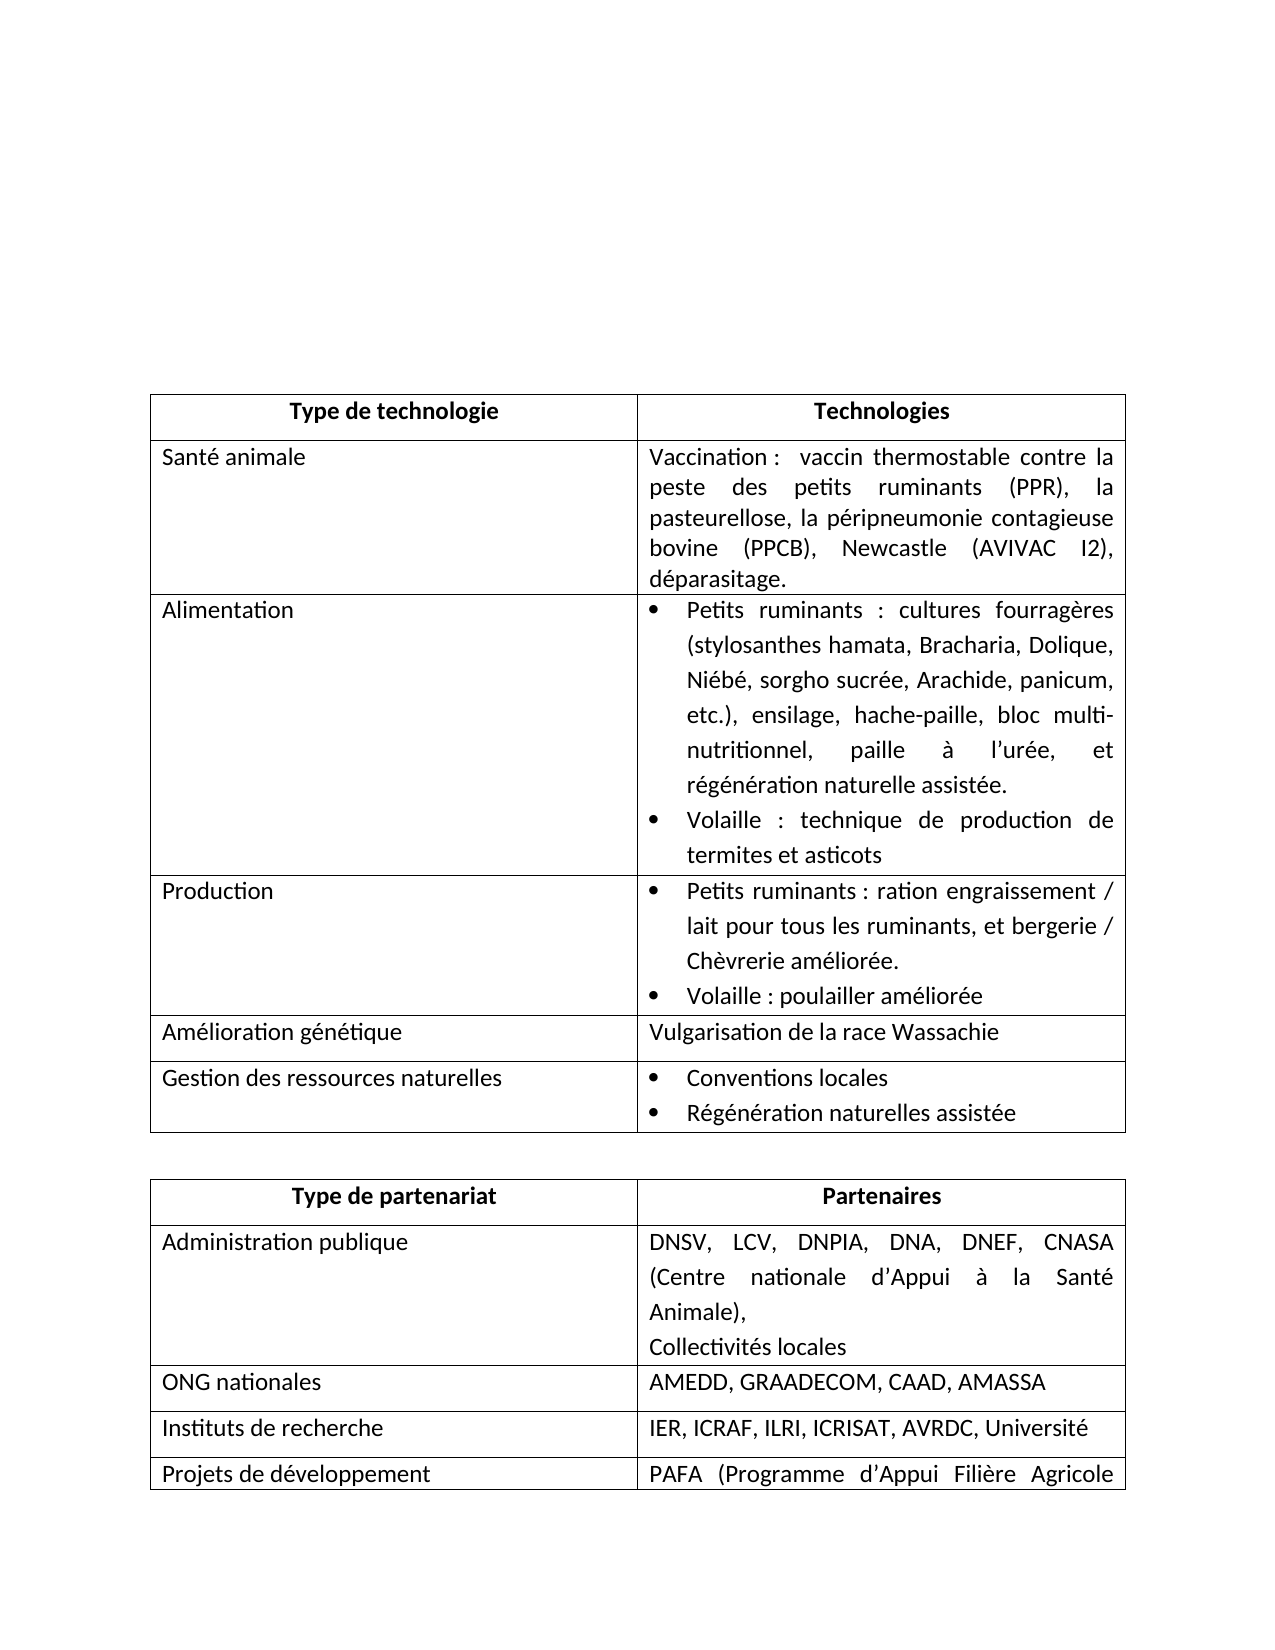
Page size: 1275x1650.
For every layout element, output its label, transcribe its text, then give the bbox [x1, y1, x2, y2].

table_cell Administration publique [151, 1226, 637, 1365]
table_cell Amélioration génétique [151, 1016, 637, 1061]
table_cell DNSV, LCV, DNPIA, DNA, DNEF, CNASA (Centre nationale d’Appui à la Santé Animale), Collectivités locales [638, 1226, 1125, 1365]
table_header Type de partenariat [151, 1180, 637, 1224]
table_cell Conventions locales Régénération naturelles assistée [638, 1062, 1125, 1132]
table_cell IER, ICRAF, ILRI, ICRISAT, AVRDC, Université [638, 1412, 1125, 1457]
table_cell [151, 1458, 637, 1489]
table_cell Petits ruminants : cultures fourragères (stylosanthes hamata, Bracharia, Dolique, Niébé, sorgho sucrée, Arachide, panicum, etc.), ensilage, hache-paille, bloc multi-nutritionnel, paille à l’urée, et régénération naturelle assistée. Volaille : technique de production de termites et asticots [638, 595, 1125, 874]
table_cell Vulgarisation de la race Wassachie [638, 1016, 1125, 1061]
table_cell AMEDD, GRAADECOM, CAAD, AMASSA [638, 1366, 1125, 1411]
table_cell Production [151, 876, 637, 1015]
table_header Type de technologie [151, 395, 637, 440]
table_cell Petits ruminants : ration engraissement / lait pour tous les ruminants, et bergerie / Chèvrerie améliorée. Volaille : poulailler améliorée [638, 876, 1125, 1015]
table_cell ONG nationales [151, 1366, 637, 1411]
table_cell Vaccination : vaccin thermostable contre la peste des petits ruminants (PPR), la pasteurellose, la péripneumonie contagieuse bovine (PPCB), Newcastle (AVIVAC I2), déparasitage. [638, 441, 1125, 594]
table_cell Instituts de recherche [151, 1412, 637, 1457]
table_cell Gestion des ressources naturelles [151, 1062, 637, 1132]
table_cell Santé animale [151, 441, 637, 594]
table_header Partenaires [638, 1180, 1125, 1224]
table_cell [638, 1458, 1125, 1489]
table_cell Alimentation [151, 595, 637, 874]
table_header Technologies [638, 395, 1125, 440]
